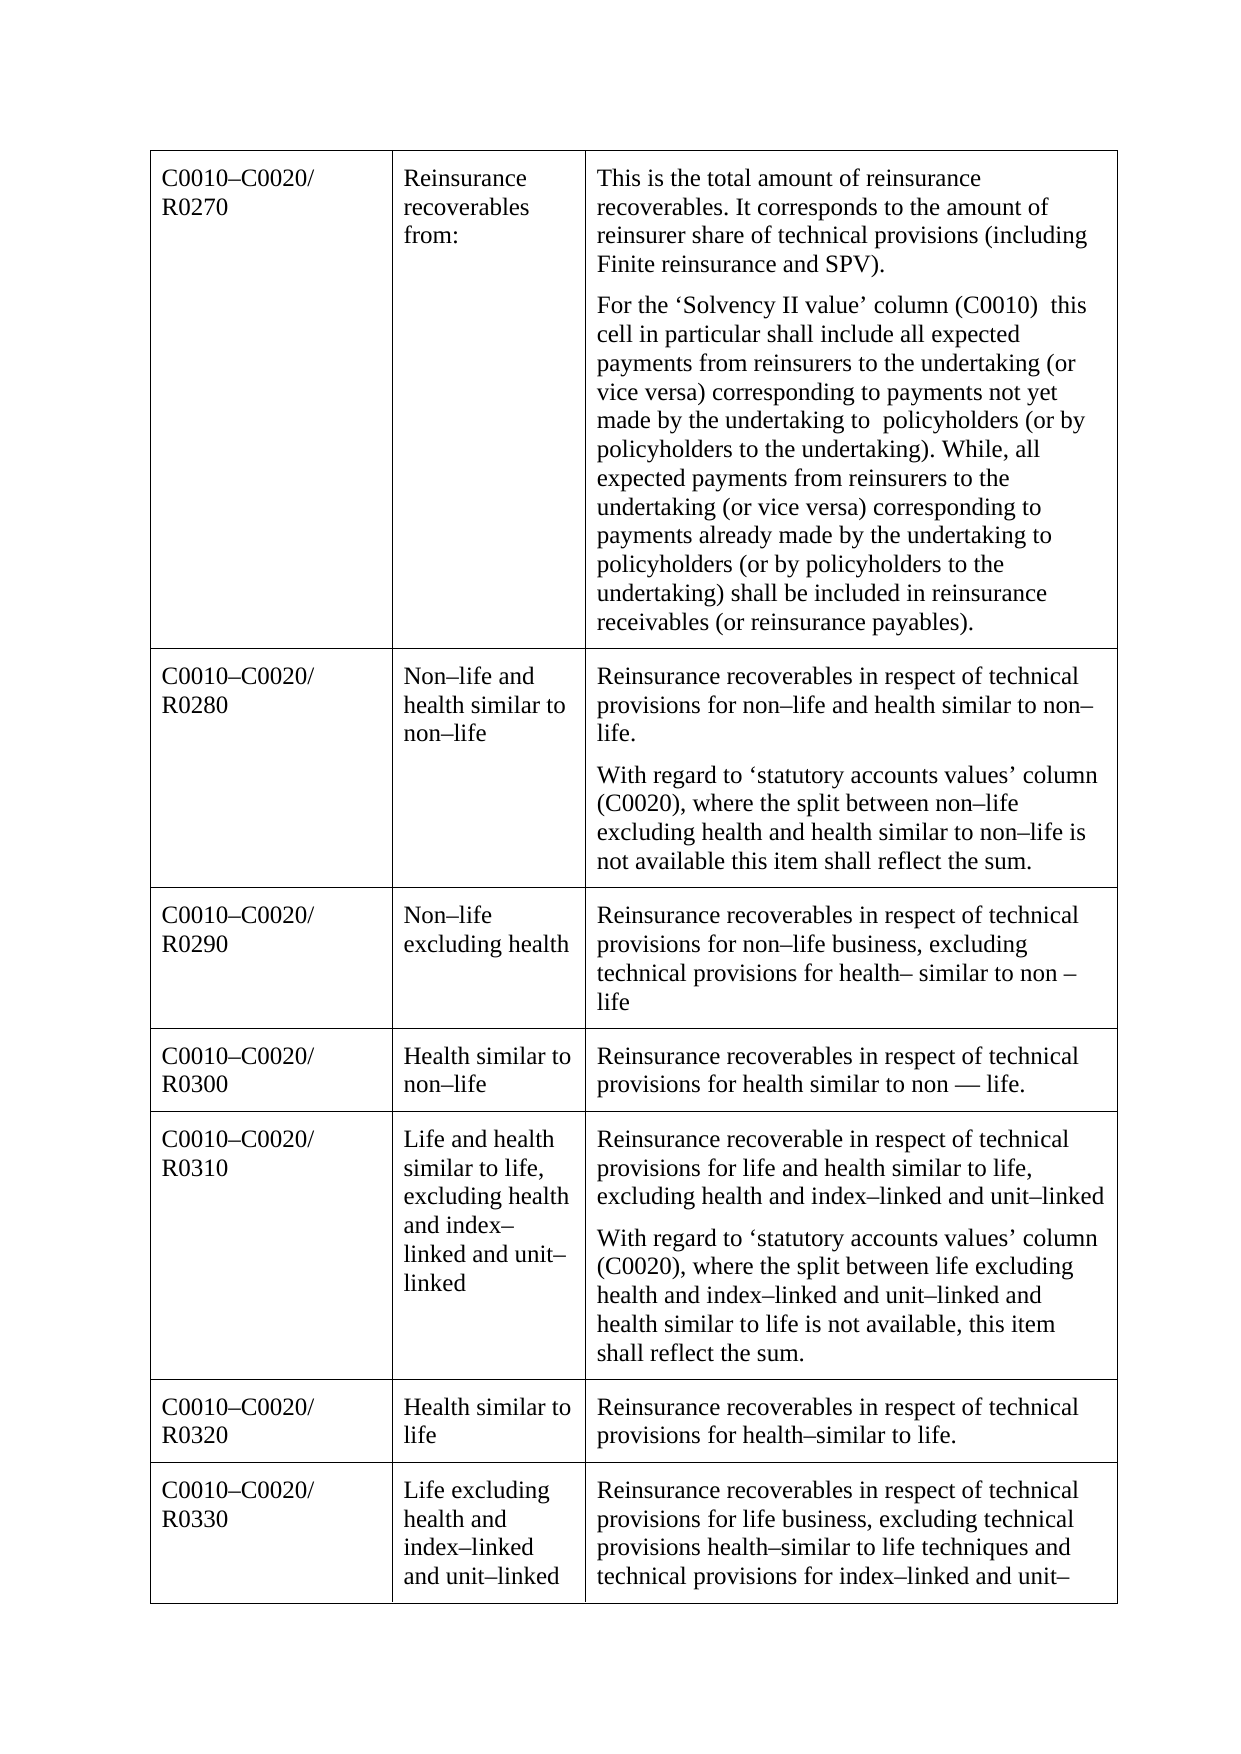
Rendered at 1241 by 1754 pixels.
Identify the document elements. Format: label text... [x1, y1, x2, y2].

table_cell C0010–C0020/R0300 [151, 1029, 392, 1111]
table_cell C0010–C0020/R0290 [151, 888, 392, 1028]
table_cell This is the total amount of reinsurance recoverables. It corresponds to the amount of reinsurer share of technical provisions (including Finite reinsurance and SPV). For the ‘Solvency II value’ column (C0010) this cell in particular shall include all expected payments from reinsurers to the undertaking (or vice versa) corresponding to payments not yet made by the undertaking to policyholders (or by policyholders to the undertaking). While, all expected payments from reinsurers to the undertaking (or vice versa) corresponding to payments already made by the undertaking to policyholders (or by policyholders to the undertaking) shall be included in reinsurance receivables (or reinsurance payables). [586, 151, 1117, 648]
table_cell Health similar to non–life [393, 1029, 585, 1111]
table_cell Non–life excluding health [393, 888, 585, 1028]
table_cell C0010–C0020/R0280 [151, 649, 392, 887]
table_cell Reinsurance recoverables from: [393, 151, 585, 648]
table_cell Reinsurance recoverables in respect of technical provisions for non–life and health similar to non–life. With regard to ‘statutory accounts values’ column (C0020), where the split between non–life excluding health and health similar to non–life is not available this item shall reflect the sum. [586, 649, 1117, 887]
table_cell Reinsurance recoverables in respect of technical provisions for health–similar to life. [586, 1380, 1117, 1462]
table_cell Reinsurance recoverables in respect of technical provisions for non–life business, excluding technical provisions for health– similar to non –life [586, 888, 1117, 1028]
table_cell C0010–C0020/R0330 [151, 1463, 392, 1602]
table_cell C0010–C0020/R0270 [151, 151, 392, 648]
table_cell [586, 1463, 1117, 1602]
table_cell C0010–C0020/R0320 [151, 1380, 392, 1462]
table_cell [393, 1463, 585, 1602]
table_cell Non–life and health similar to non–life [393, 649, 585, 887]
table_cell Reinsurance recoverable in respect of technical provisions for life and health similar to life, excluding health and index–linked and unit–linked With regard to ‘statutory accounts values’ column (C0020), where the split between life excluding health and index–linked and unit–linked and health similar to life is not available, this item shall reflect the sum. [586, 1112, 1117, 1379]
table_cell Health similar to life [393, 1380, 585, 1462]
table_cell Reinsurance recoverables in respect of technical provisions for health similar to non — life. [586, 1029, 1117, 1111]
table_cell C0010–C0020/R0310 [151, 1112, 392, 1379]
table_cell Life and health similar to life, excluding health and index–linked and unit–linked [393, 1112, 585, 1379]
